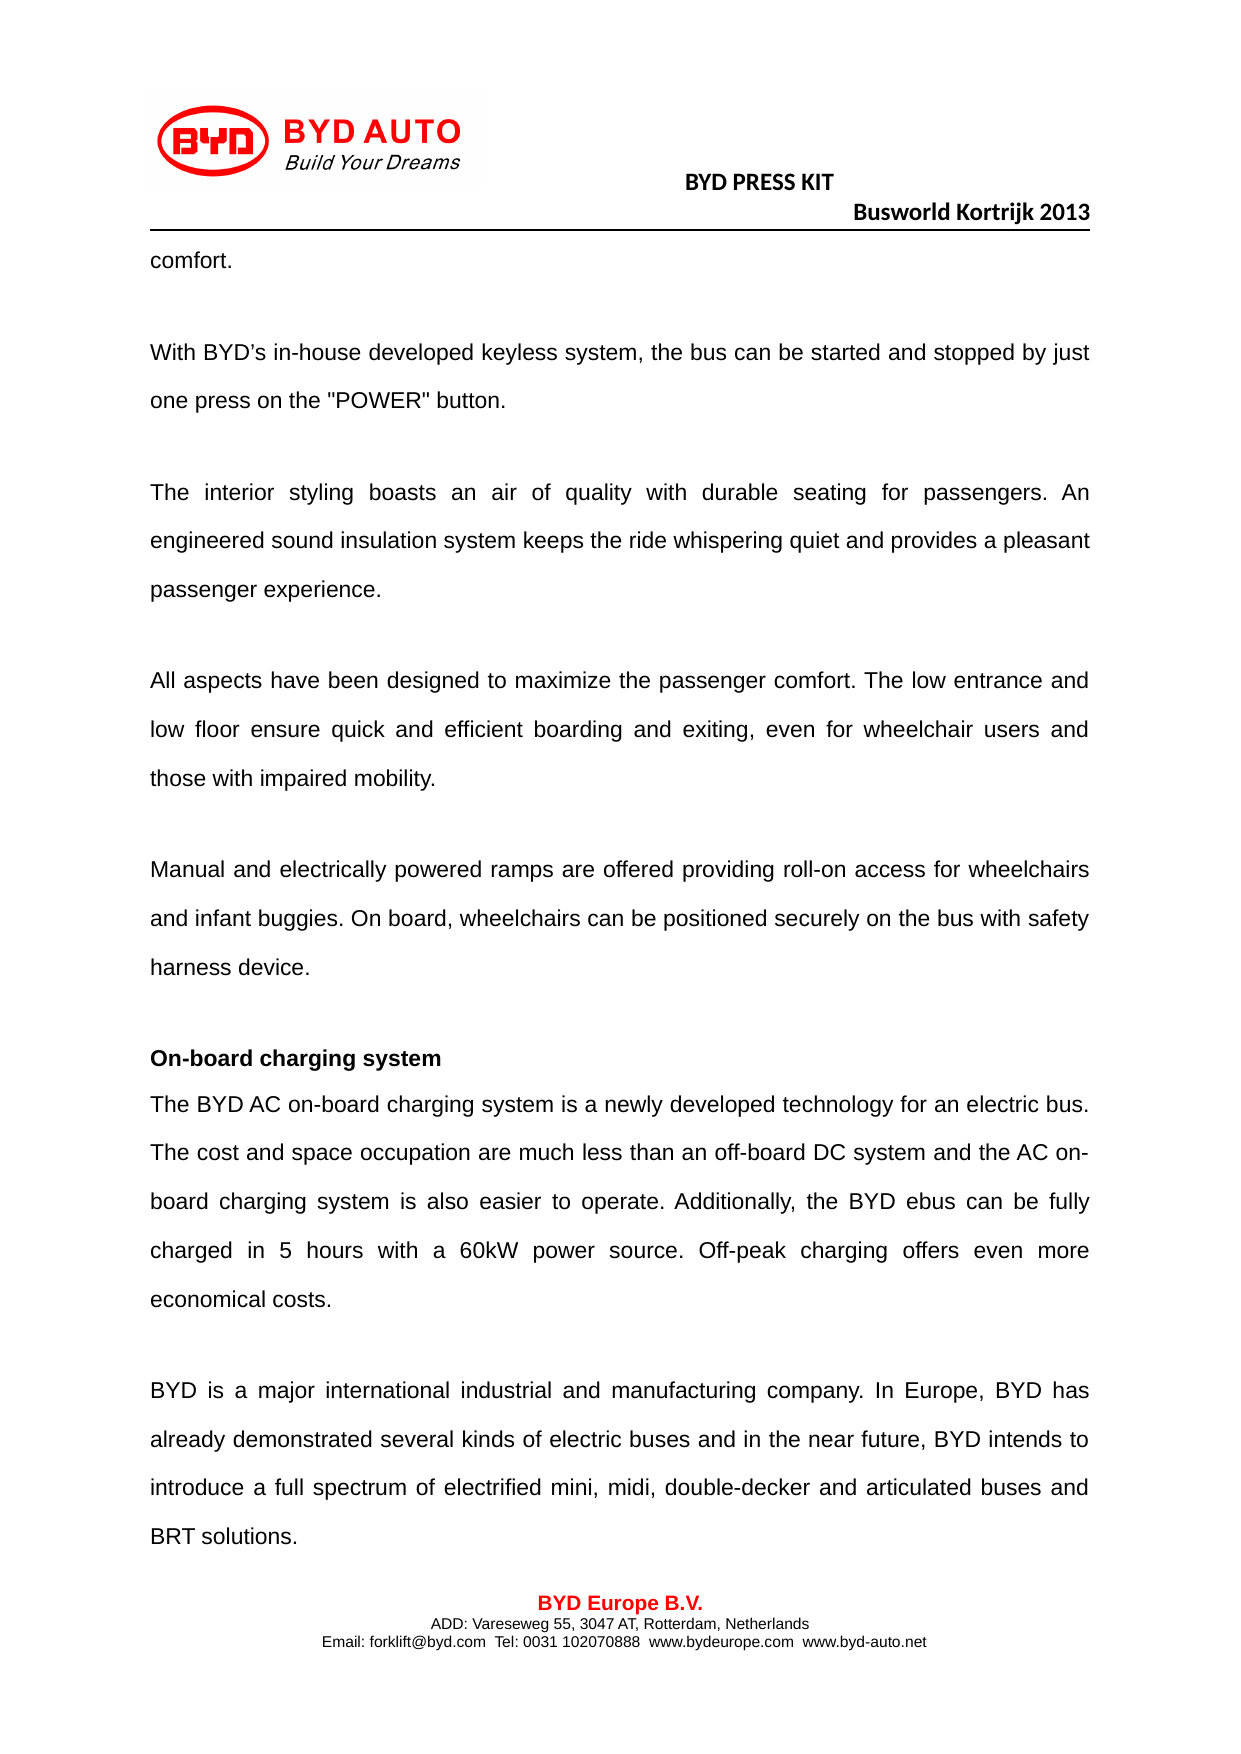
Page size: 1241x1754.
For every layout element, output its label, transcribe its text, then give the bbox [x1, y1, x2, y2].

text BYD is a major international industrial and manufacturing company. In Europe, BYD has already demonstrated several kinds of electric buses and in the near future, BYD intends to introduce a full spectrum of electrified mini, midi, double-decker and articulated buses and BRT solutions. [150, 1374, 1090, 1552]
text All aspects have been designed to maximize the passenger comfort. The low entrance and low floor ensure quick and efficient boarding and exiting, even for wheelchair users and those with impaired mobility. [150, 664, 1090, 794]
text The interior styling boasts an air of quality with durable seating for passengers. An engineered sound insulation system keeps the ride whispering quiet and provides a pleasant passenger experience. [150, 476, 1090, 606]
text The BYD AC on-board charging system is a newly developed technology for an electric bus. The cost and space occupation are much less than an off-board DC system and the AC on-board charging system is also easier to operate. Additionally, the BYD ebus can be fully charged in 5 hours with a 60kW power source. Off-peak charging offers even more economical costs. [150, 1087, 1090, 1315]
text With BYD’s in-house developed keyless system, the bus can be started and stopped by just one press on the "POWER" button. [150, 336, 1090, 417]
text On-board charging system [150, 1042, 1090, 1074]
picture [150, 88, 482, 191]
text Manual and electrically powered ramps are offered providing roll-on access for wheelchairs and infant buggies. On board, wheelchairs can be positioned securely on the bus with safety harness device. [150, 853, 1090, 983]
